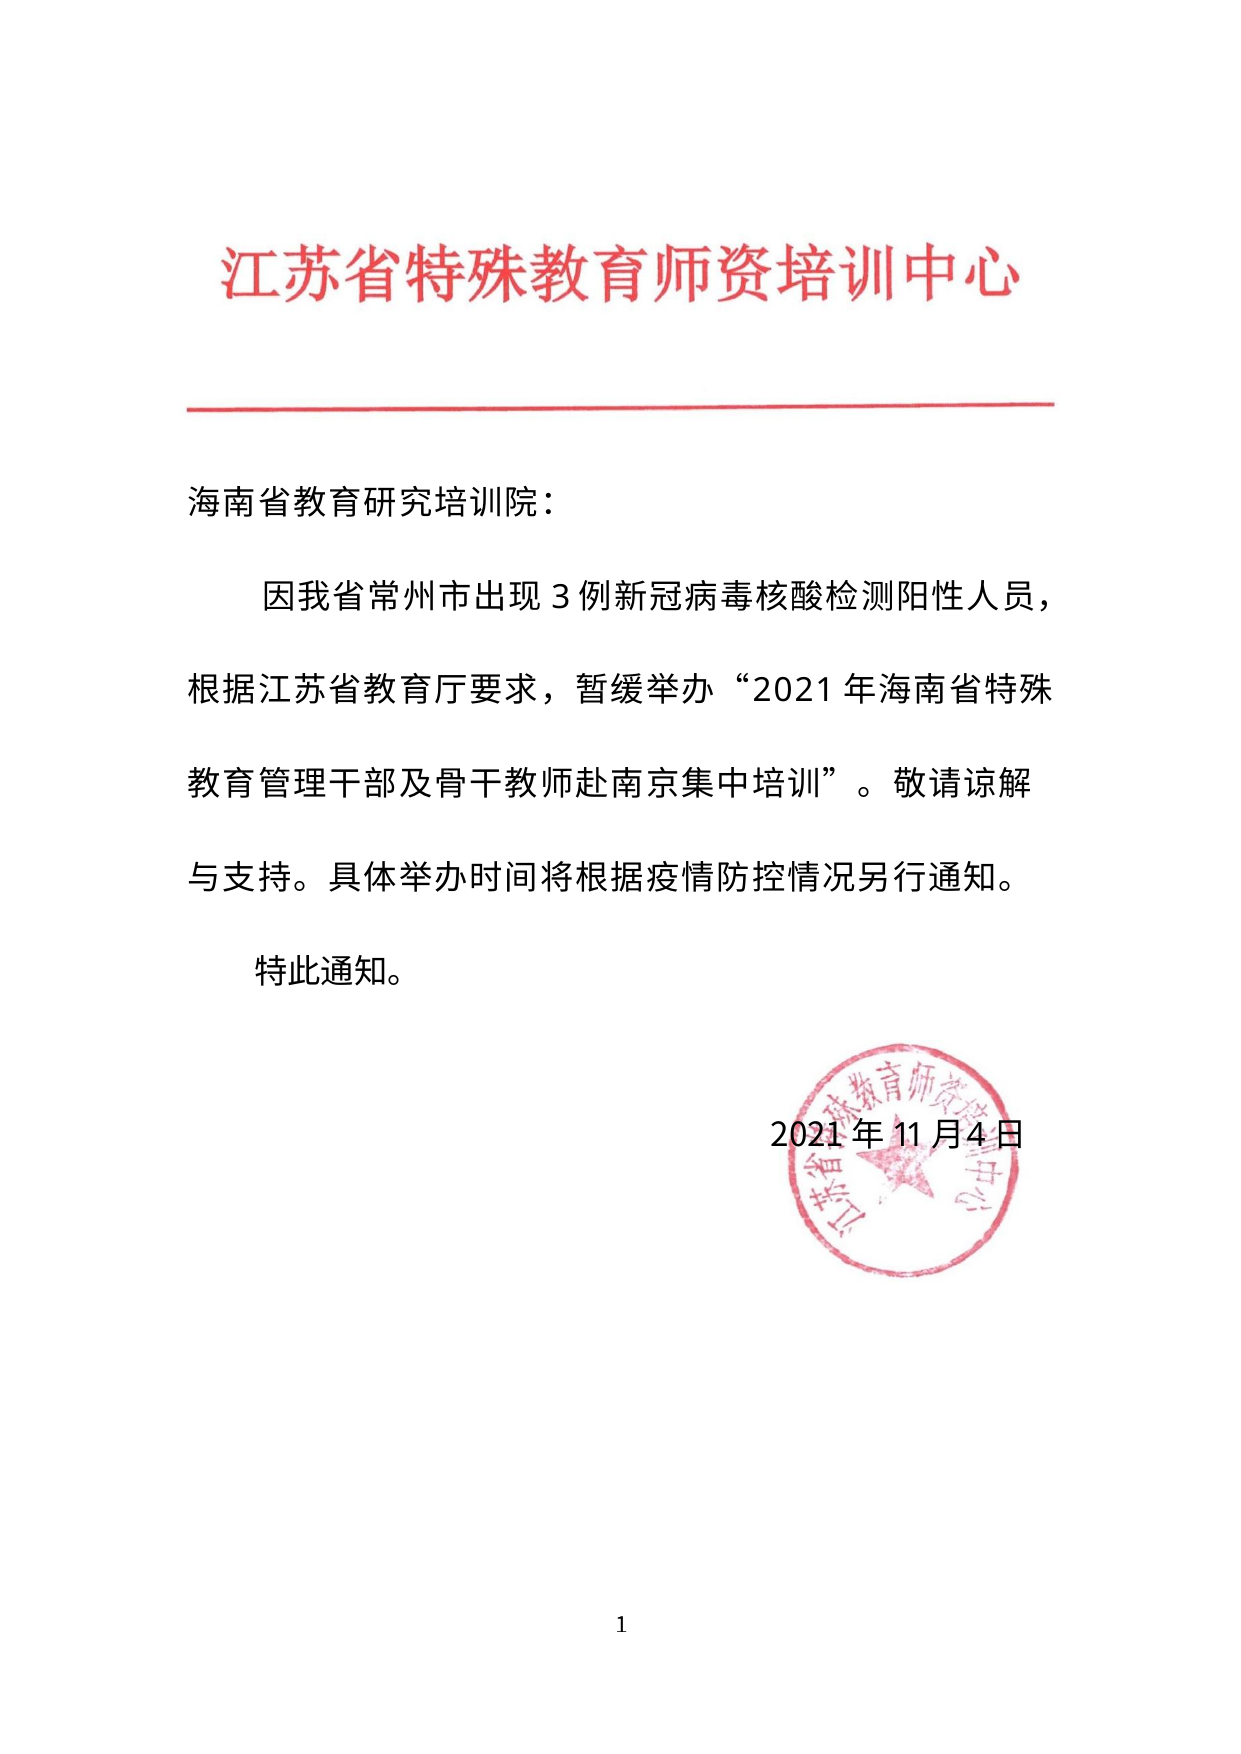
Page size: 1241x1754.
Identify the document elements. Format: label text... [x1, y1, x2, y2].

text 与支持。具体举办时间将根据疫情防控情况另行通知。 [187, 851, 1069, 899]
picture [779, 1124, 783, 1136]
text 海南省教育研究培训院： [187, 476, 1069, 524]
picture [180, 233, 1060, 422]
text 根据江苏省教育厅要求，暂缓举办“2021年海南省特殊 [187, 663, 1069, 712]
text 因我省常州市出现3例新冠病毒核酸检测阳性人员， [187, 569, 1069, 618]
text 教育管理干部及骨干教师赴南京集中培训”。敬请谅解 [187, 757, 1069, 805]
text 特此通知。 [187, 944, 1069, 993]
picture [779, 1040, 1030, 1283]
